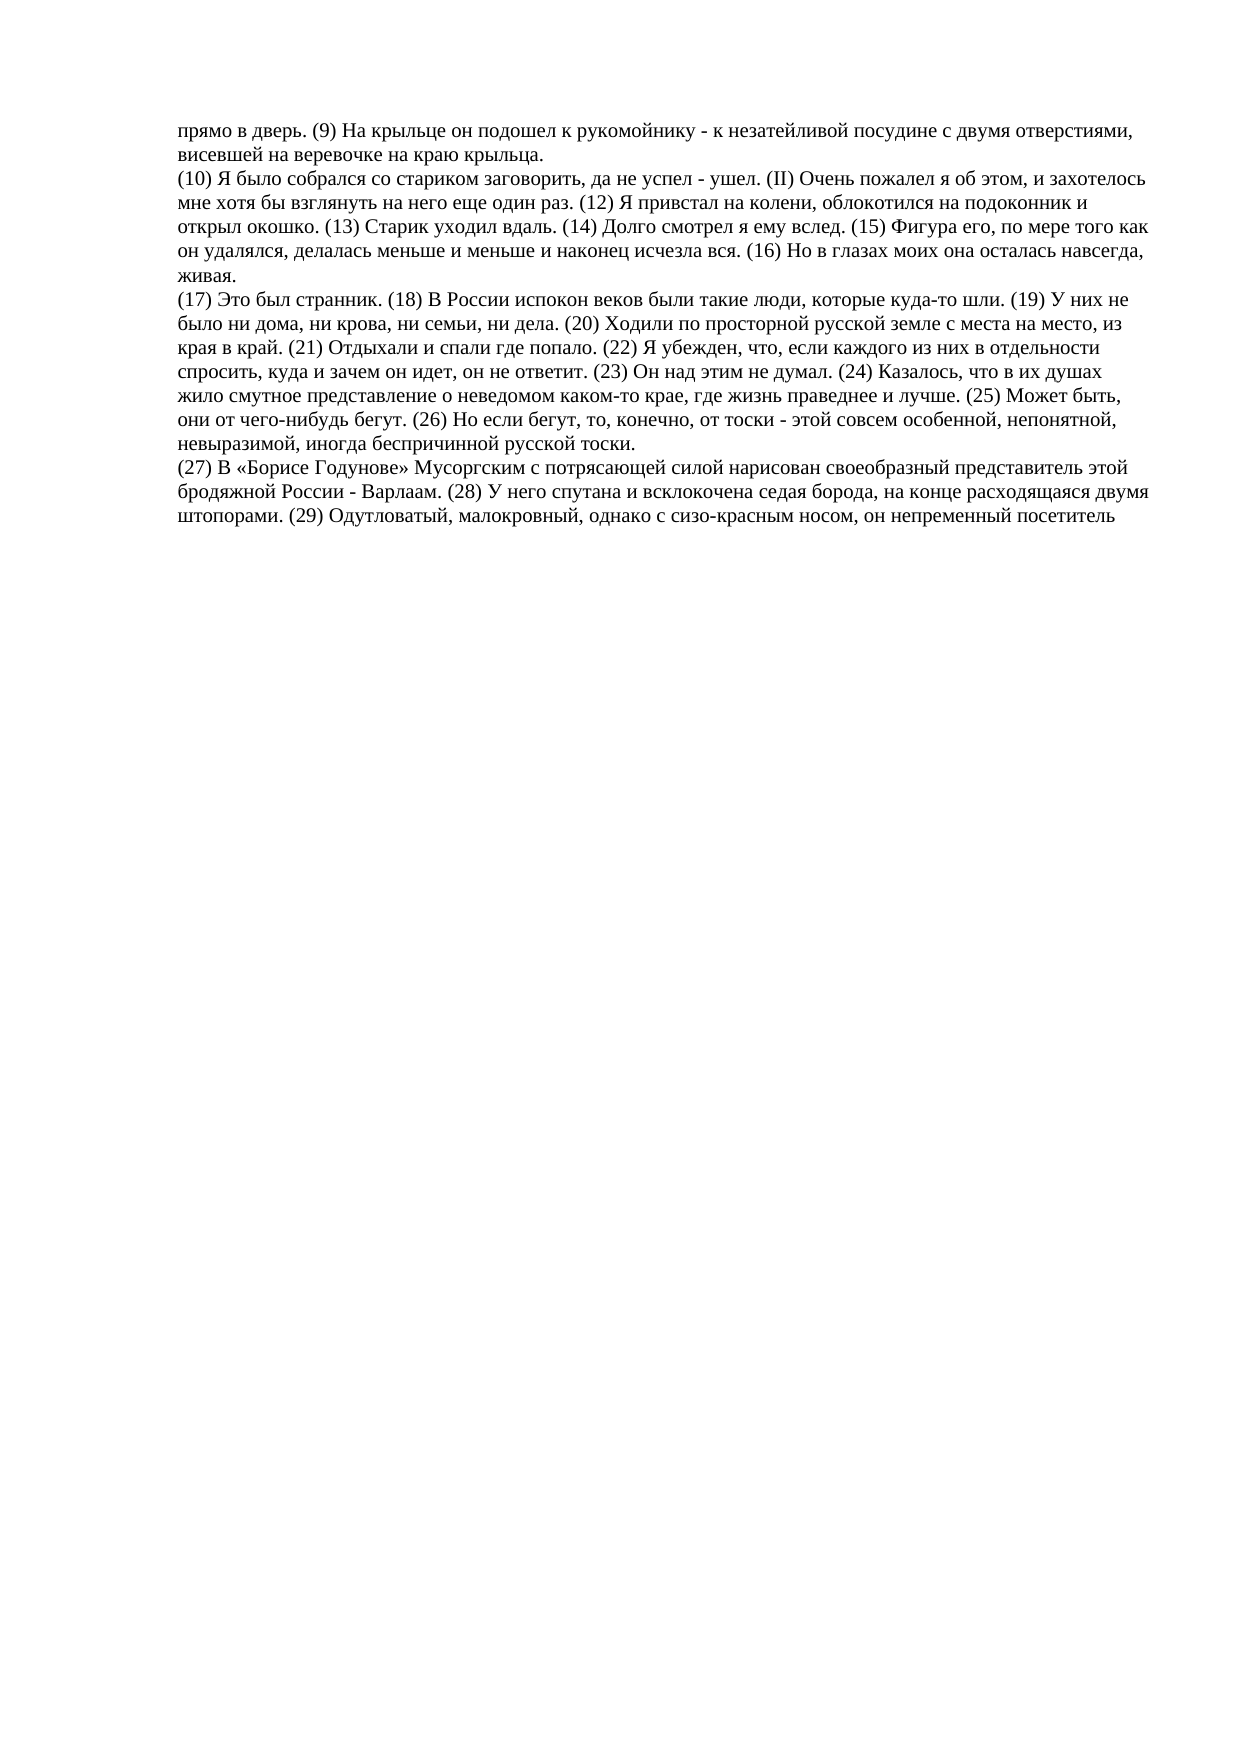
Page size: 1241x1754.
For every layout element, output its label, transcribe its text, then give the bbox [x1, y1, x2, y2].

text (17) Это был странник. (18) В России испокон веков были такие люди, которые куда-то шли. (19) У них не было ни дома, ни крова, ни семьи, ни дела. (20) Ходили по просторной русской земле с места на место, из края в край. (21) Отдыхали и спали где попало. (22) Я убежден, что, если каждого из них в отдельности спросить, куда и зачем он идет, он не ответит. (23) Он над этим не думал. (24) Казалось, что в их душах жило смутное представление о неведомом каком-то крае, где жизнь праведнее и лучше. (25) Может быть, они от чего-нибудь бегут. (26) Но если бегут, то, конечно, от тоски - этой совсем особенной, непонятной, невыразимой, иногда беспричинной русской тоски. [177, 287, 1152, 455]
text (27) В «Борисе Годунове» Мусоргским с потрясающей силой нарисован своеобразный представитель этой бродяжной России - Варлаам. (28) У него спутана и всклокочена седая борода, на конце расходящаяся двумя штопорами. (29) Одутловатый, малокровный, однако с сизо-красным носом, он непременный посетитель [177, 455, 1152, 527]
text (10) Я было собрался со стариком заговорить, да не успел - ушел. (II) Очень пожалел я об этом, и захотелось мне хотя бы взглянуть на него еще один раз. (12) Я привстал на колени, облокотился на подоконник и открыл окошко. (13) Старик уходил вдаль. (14) Долго смотрел я ему вслед. (15) Фигура его, по мере того как он удалялся, делалась меньше и меньше и наконец исчезла вся. (16) Но в глазах моих она осталась навсегда, живая. [177, 166, 1152, 287]
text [177, 118, 1152, 166]
